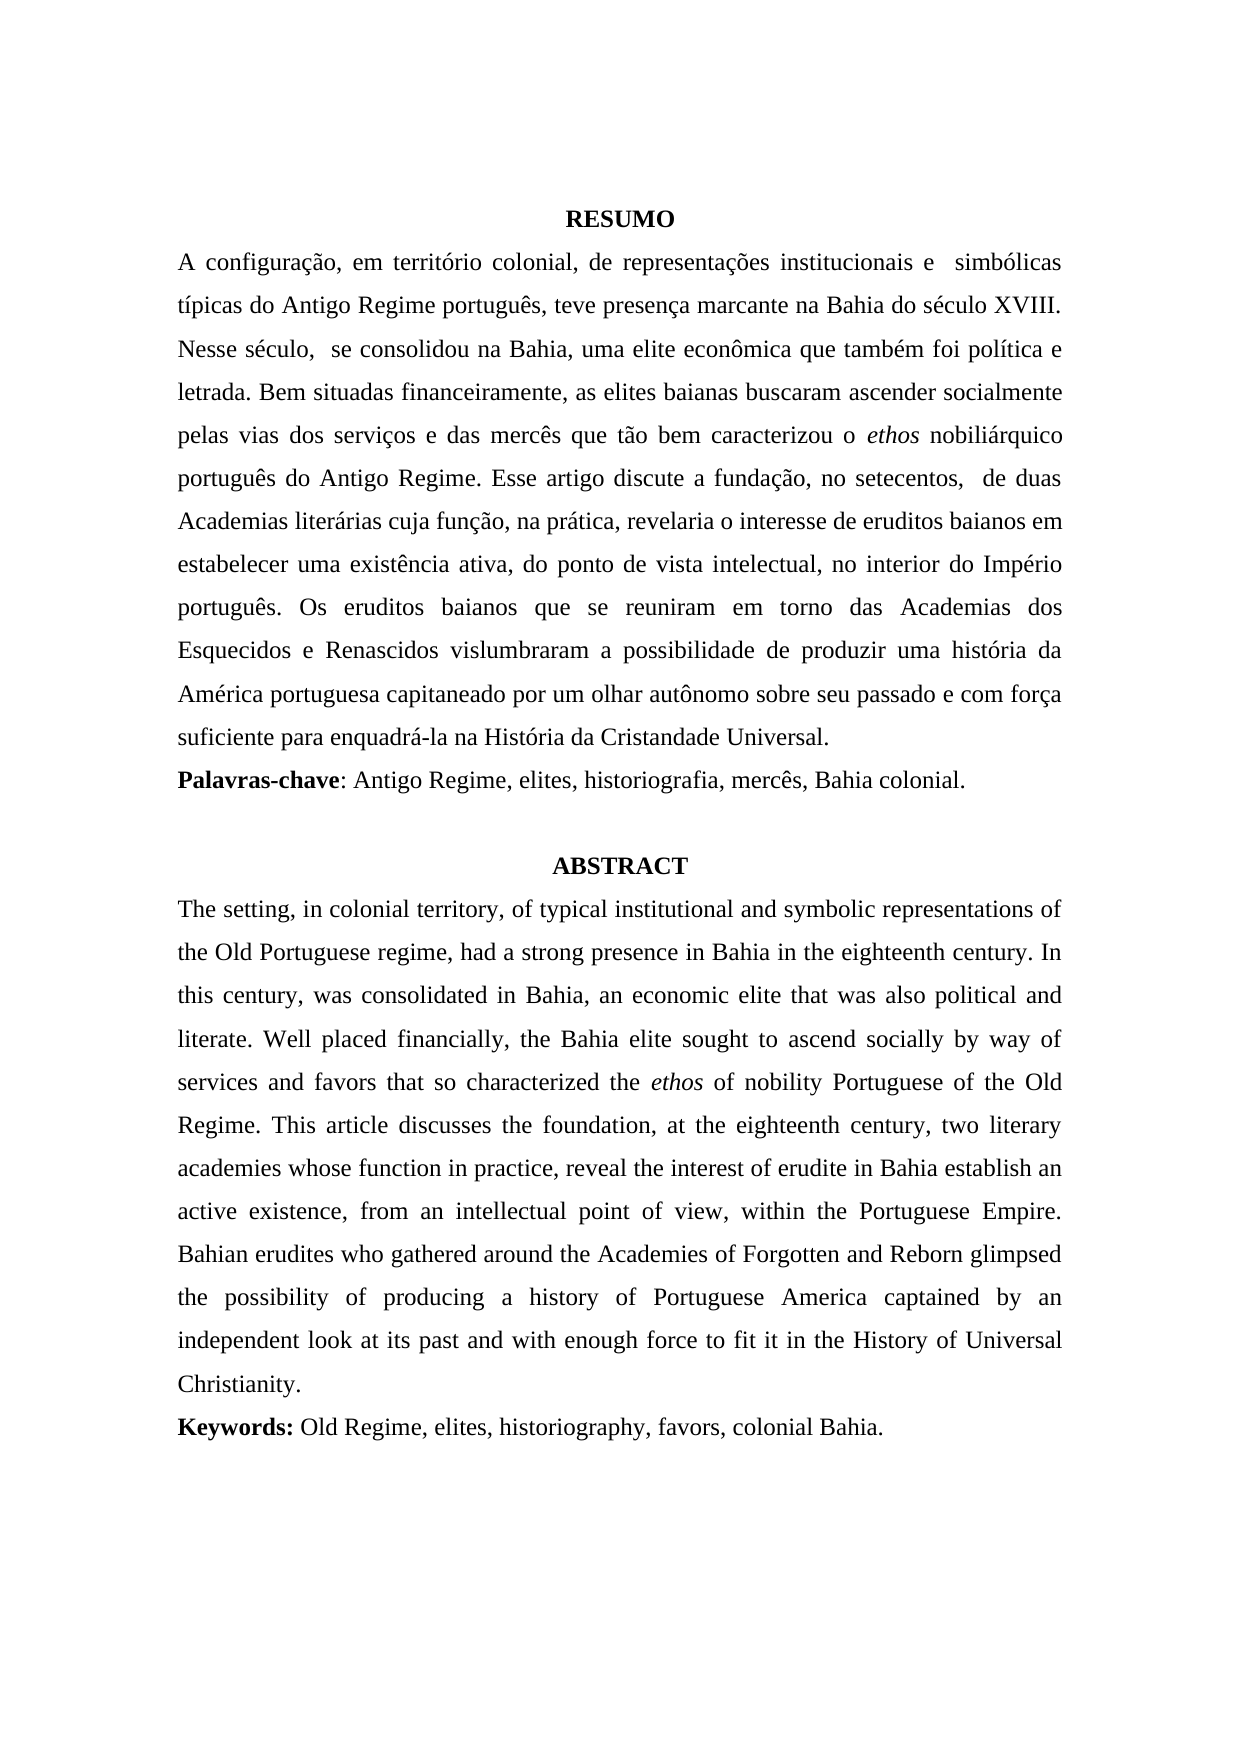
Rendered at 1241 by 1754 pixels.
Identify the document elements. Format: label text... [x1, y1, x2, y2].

text RESUMO [177, 204, 1063, 233]
text The setting, in colonial territory, of typical institutional and symbolic representations of the Old Portuguese regime, had a strong presence in Bahia in the eighteenth century. In this century, was consolidated in Bahia, an economic elite that was also political and literate. Well placed financially, the Bahia elite sought to ascend socially by way of services and favors that so characterized the ethos of nobility Portuguese of the Old Regime. This article discusses the foundation, at the eighteenth century, two literary academies whose function in practice, reveal the interest of erudite in Bahia establish an active existence, from an intellectual point of view, within the Portuguese Empire. Bahian erudites who gathered around the Academies of Forgotten and Reborn glimpsed the possibility of producing a history of Portuguese America captained by an independent look at its past and with enough force to fit it in the History of Universal Christianity. [177, 894, 1063, 1397]
text ABSTRACT [177, 851, 1063, 880]
text A configuração, em território colonial, de representações institucionais e simbólicas típicas do Antigo Regime português, teve presença marcante na Bahia do século XVIII. Nesse século, se consolidou na Bahia, uma elite econômica que também foi política e letrada. Bem situadas financeiramente, as elites baianas buscaram ascender socialmente pelas vias dos serviços e das mercês que tão bem caracterizou o ethos nobiliárquico português do Antigo Regime. Esse artigo discute a fundação, no setecentos, de duas Academias literárias cuja função, na prática, revelaria o interesse de eruditos baianos em estabelecer uma existência ativa, do ponto de vista intelectual, no interior do Império português. Os eruditos baianos que se reuniram em torno das Academias dos Esquecidos e Renascidos vislumbraram a possibilidade de produzir uma história da América portuguesa capitaneado por um olhar autônomo sobre seu passado e com força suficiente para enquadrá-la na História da Cristandade Universal. [177, 247, 1063, 751]
text Palavras-chave: Antigo Regime, elites, historiografia, mercês, Bahia colonial. [177, 765, 1063, 794]
text Keywords: Old Regime, elites, historiography, favors, colonial Bahia. [177, 1412, 1063, 1441]
